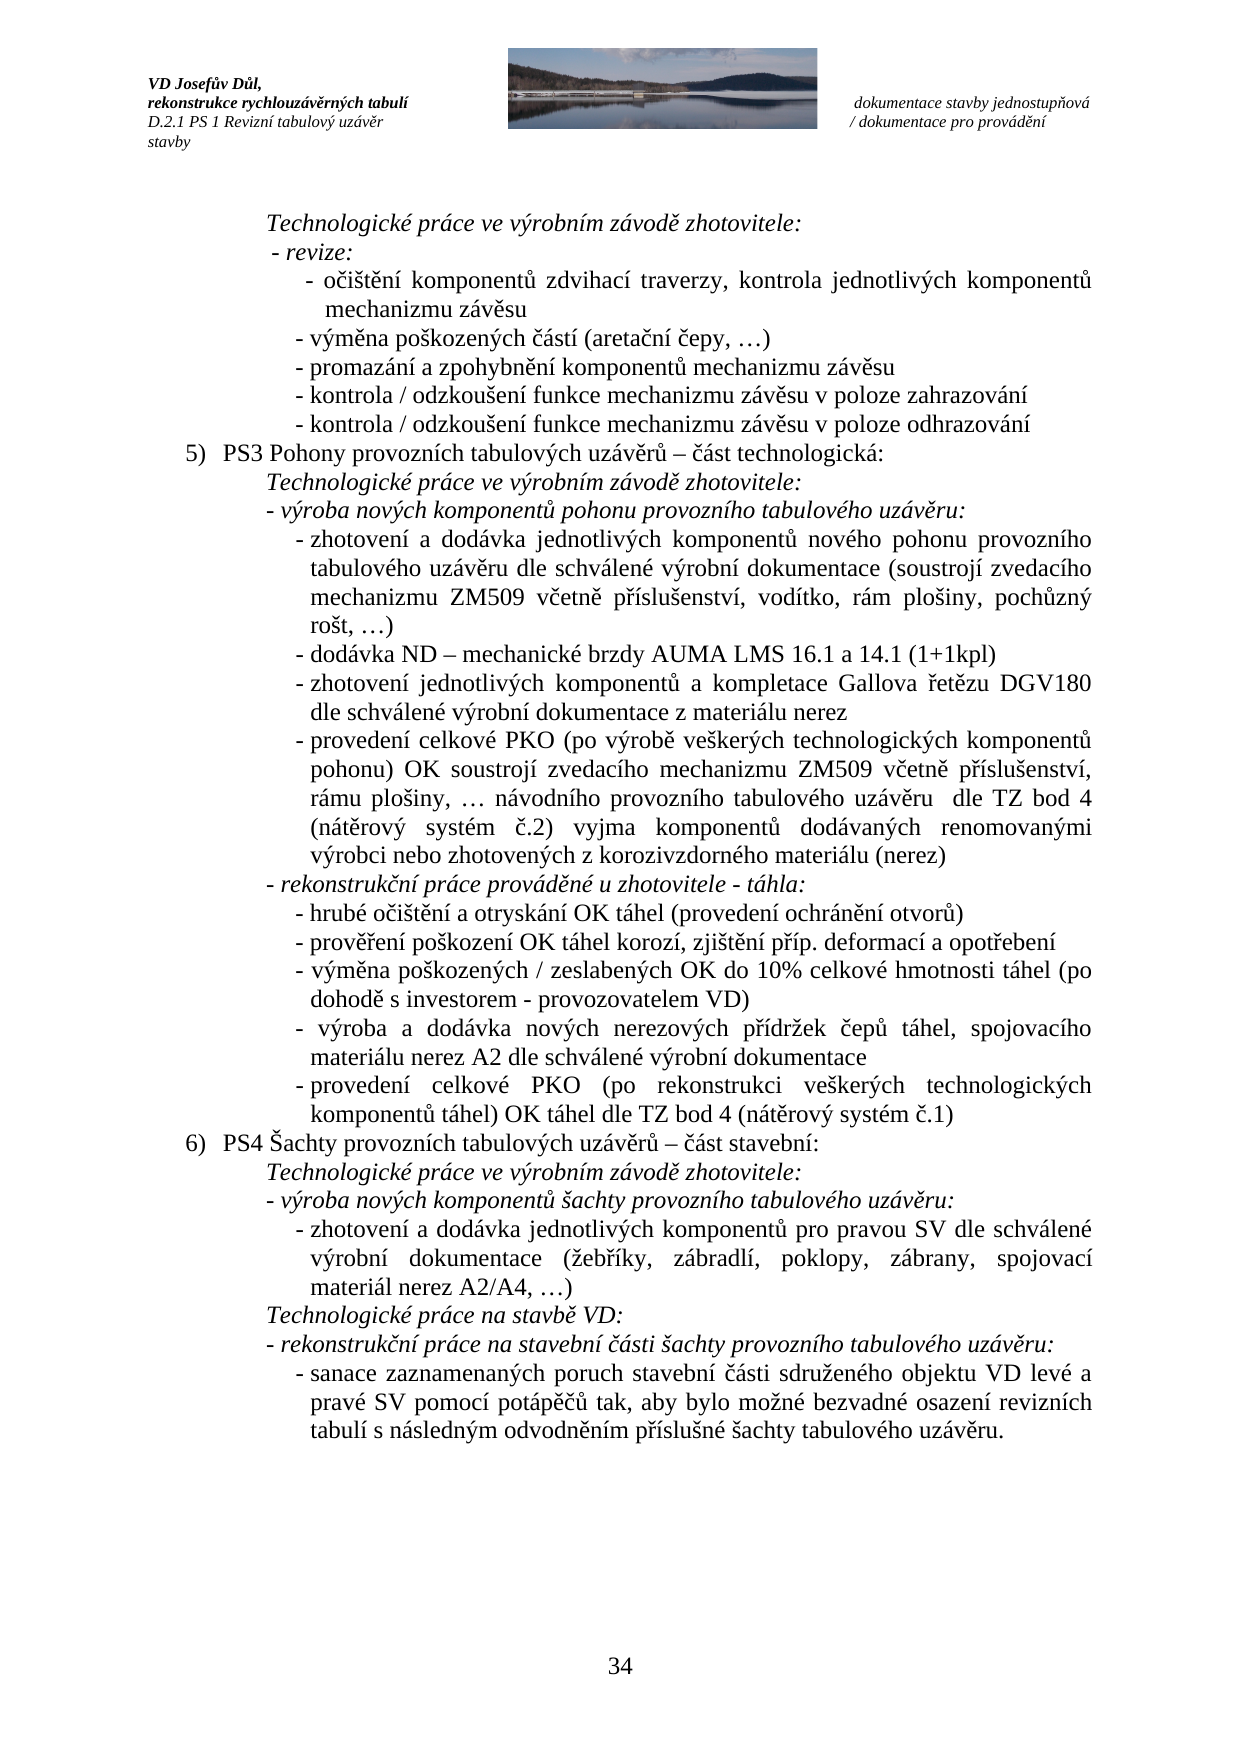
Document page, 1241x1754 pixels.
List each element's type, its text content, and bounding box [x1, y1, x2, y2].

list - výroba nových komponentů šachty provozního tabulového uzávěru: [266, 1186, 1092, 1214]
text - výměna poškozených / zeslabených OK do 10% celkové hmotnosti táhel (po dohodě s investorem - provozovatelem VD) [295, 956, 1092, 1013]
list provedení celkové PKO (po výrobě veškerých technologických komponentů pohonu) OK soustrojí zvedacího mechanizmu ZM509 včetně příslušenství, rámu plošiny, … návodního provozního tabulového uzávěru dle TZ bod 4 (nátěrový systém č.2) vyjma komponentů dodávaných renomovanými výrobci nebo zhotovených z korozivzdorného materiálu (nerez) [295, 726, 1092, 869]
text Technologické práce ve výrobním závodě zhotovitele: [266, 467, 1092, 496]
list - rekonstrukční práce na stavební části šachty provozního tabulového uzávěru: [266, 1329, 1092, 1358]
list provedení celkové PKO (po rekonstrukci veškerých technologických komponentů táhel) OK táhel dle TZ bod 4 (nátěrový systém č.1) [295, 1071, 1092, 1128]
text - očištění komponentů zdvihací traverzy, kontrola jednotlivých komponentů mechanizmu závěsu [295, 266, 1092, 323]
text - prověření poškození OK táhel korozí, zjištění příp. deformací a opotřebení [148, 927, 1092, 956]
list Technologické práce ve výrobním závodě zhotovitele: [266, 208, 1092, 237]
list - revize: [265, 237, 1092, 266]
list zhotovení jednotlivých komponentů a kompletace Gallova řetězu DGV180 dle schválené výrobní dokumentace z materiálu nerez [295, 668, 1092, 726]
list Technologické práce ve výrobním závodě zhotovitele: [266, 1157, 1092, 1186]
list PS3 Pohony provozních tabulových uzávěrů – část technologická: [185, 438, 1092, 467]
text - rekonstrukční práce prováděné u zhotovitele - táhla: [266, 869, 1092, 898]
text - kontrola / odzkoušení funkce mechanizmu závěsu v poloze zahrazování [295, 381, 1092, 409]
list dodávka ND – mechanické brzdy AUMA LMS 16.1 a 14.1 (1+1kpl) [295, 639, 1092, 668]
list sanace zaznamenaných poruch stavební části sdruženého objektu VD levé a pravé SV pomocí potápěčů tak, aby bylo možné bezvadné osazení revizních tabulí s následným odvodněním příslušné šachty tabulového uzávěru. [295, 1358, 1092, 1444]
text - výroba a dodávka nových nerezových přídržek čepů táhel, spojovacího materiálu nerez A2 dle schválené výrobní dokumentace [295, 1013, 1092, 1071]
text - hrubé očištění a otryskání OK táhel (provedení ochránění otvorů) [148, 898, 1092, 927]
list zhotovení a dodávka jednotlivých komponentů pro pravou SV dle schválené výrobní dokumentace (žebříky, zábradlí, poklopy, zábrany, spojovací materiál nerez A2/A4, …) [295, 1214, 1092, 1301]
text - promazání a zpohybnění komponentů mechanizmu závěsu [295, 352, 1092, 381]
list - výroba nových komponentů pohonu provozního tabulového uzávěru: [266, 496, 1092, 524]
list zhotovení a dodávka jednotlivých komponentů nového pohonu provozního tabulového uzávěru dle schválené výrobní dokumentace (soustrojí zvedacího mechanizmu ZM509 včetně příslušenství, vodítko, rám plošiny, pochůzný rošt, …) [295, 524, 1092, 639]
list PS4 Šachty provozních tabulových uzávěrů – část stavební: [185, 1128, 1092, 1157]
list Technologické práce na stavbě VD: [266, 1301, 1092, 1329]
picture [508, 48, 818, 129]
text - kontrola / odzkoušení funkce mechanizmu závěsu v poloze odhrazování [295, 409, 1092, 438]
text - výměna poškozených částí (aretační čepy, …) [295, 323, 1092, 352]
